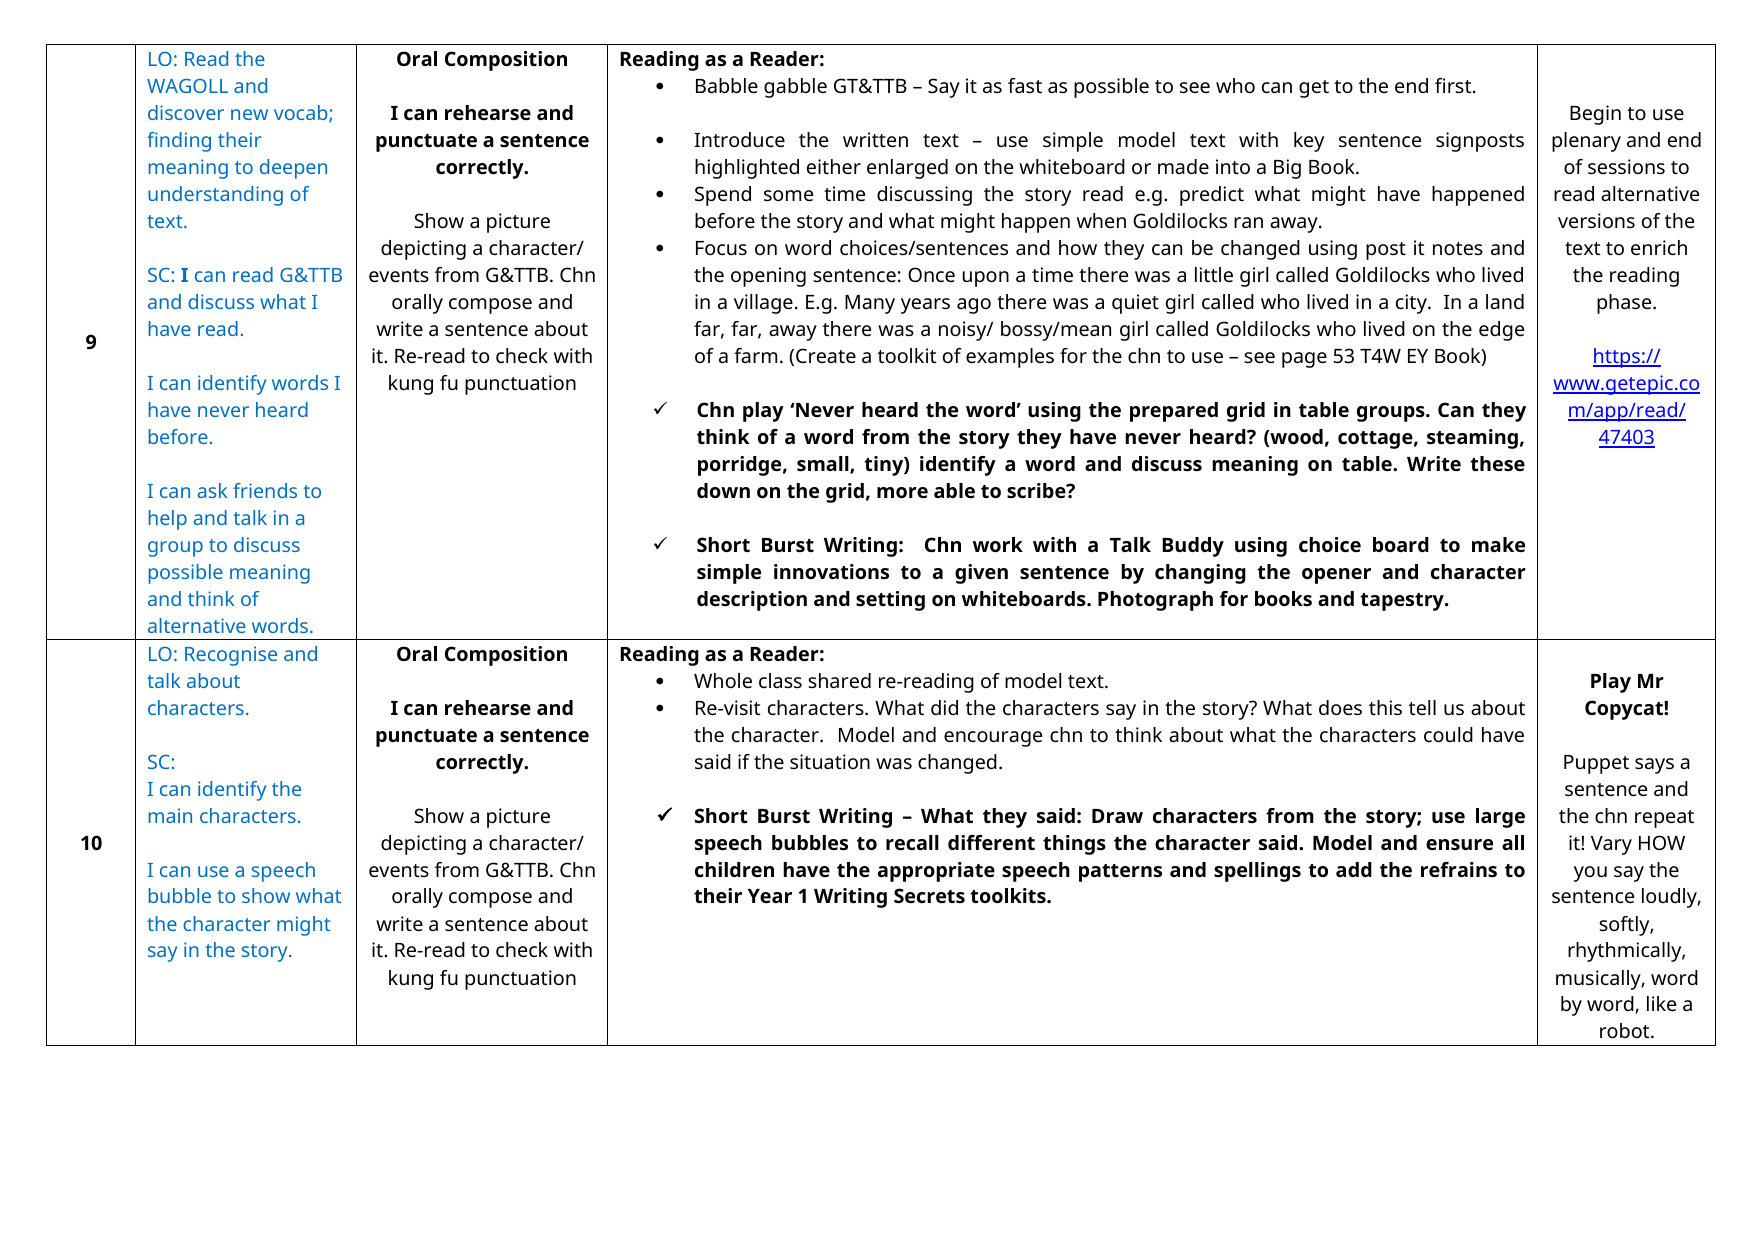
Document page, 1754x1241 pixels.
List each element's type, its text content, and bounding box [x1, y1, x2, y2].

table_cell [357, 45, 607, 639]
table_cell Begin to use plenary and end of sessions to read alternative versions of the text to enrich the reading phase. https://www.getepic.com/app/read/47403 [1538, 45, 1715, 639]
table_cell 10 [47, 640, 135, 1045]
table_cell LO: Read the WAGOLL and discover new vocab; finding their meaning to deepen understanding of text. SC: I can read G&TTB and discuss what I have read. I can identify words I have never heard before. I can ask friends to help and talk in a group to discuss possible meaning and think of alternative words. [136, 45, 356, 639]
table_cell LO: Recognise and talk about characters. SC: I can identify the main characters. I can use a speech bubble to show what the character might say in the story. [136, 640, 356, 1045]
table_cell Play Mr Copycat! Puppet says a sentence and the chn repeat it! Vary HOW you say the sentence loudly, softly, rhythmically, musically, word by word, like a robot. [1538, 640, 1715, 1045]
table_cell 9 [47, 45, 135, 639]
table_cell Reading as a Reader: Whole class shared re-reading of model text. Re-visit characters. What did the characters say in the story? What does this tell us about the character. Model and encourage chn to think about what the characters could have said if the situation was changed. Short Burst Writing – What they said: Draw characters from the story; use large speech bubbles to recall different things the character said. Model and ensure all children have the appropriate speech patterns and spellings to add the refrains to their Year 1 Writing Secrets toolkits. [608, 640, 1537, 1045]
table_cell Reading as a Reader: Babble gabble GT&TTB – Say it as fast as possible to see who can get to the end first. Introduce the written text – use simple model text with key sentence signposts highlighted either enlarged on the whiteboard or made into a Big Book. Spend some time discussing the story read e.g. predict what might have happened before the story and what might happen when Goldilocks ran away. Focus on word choices/sentences and how they can be changed using post it notes and the opening sentence: Once upon a time there was a little girl called Goldilocks who lived in a village. E.g. Many years ago there was a quiet girl called who lived in a city. In a land far, far, away there was a noisy/ bossy/mean girl called Goldilocks who lived on the edge of a farm. (Create a toolkit of examples for the chn to use – see page 53 T4W EY Book) Chn play ‘Never heard the word’ using the prepared grid in table groups. Can they think of a word from the story they have never heard? (wood, cottage, steaming, porridge, small, tiny) identify a word and discuss meaning on table. Write these down on the grid, more able to scribe? Short Burst Writing: Chn work with a Talk Buddy using choice board to make simple innovations to a given sentence by changing the opener and character description and setting on whiteboards. Photograph for books and tapestry. [608, 45, 1537, 639]
